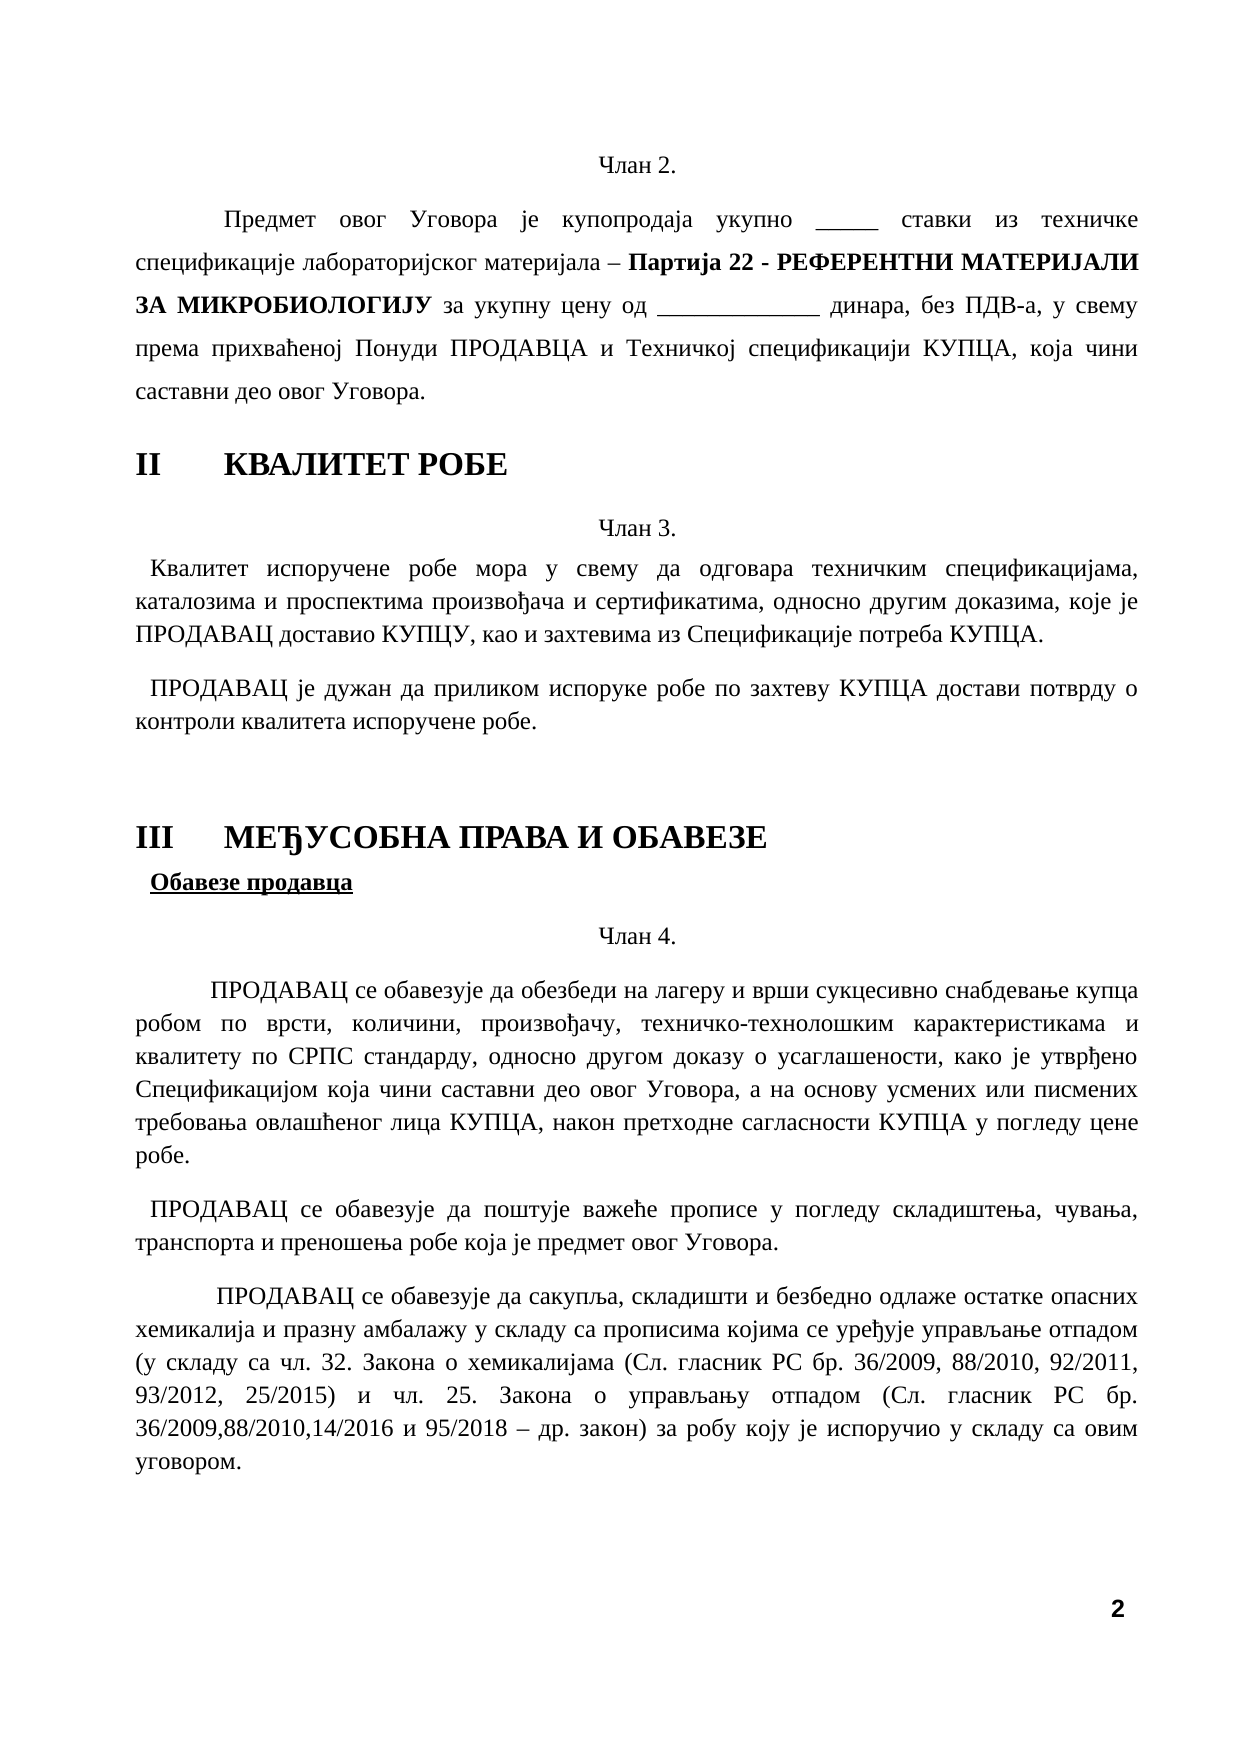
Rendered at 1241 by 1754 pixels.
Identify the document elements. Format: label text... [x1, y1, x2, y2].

text Обавезе продавца [135, 867, 1139, 896]
text ПРОДАВАЦ је дужан да приликом испоруке робе по захтеву КУПЦА достави потврду о контроли квалитета испоручене робе. [135, 673, 1139, 734]
text III МЕЂУСОБНА ПРАВА И ОБАВЕЗЕ [135, 817, 1139, 855]
text ПРОДАВАЦ се обавезује да поштује важеће прописе у погледу складиштења, чувања, транспорта и преношења робе која је предмет овог Уговора. [135, 1194, 1139, 1256]
text Предмет овог Уговора је купопродаја укупно _____ ставки из техничке спецификације лабораторијског материјала – Партија 22 - РЕФЕРЕНТНИ МАТЕРИЈАЛИ ЗА МИКРОБИОЛОГИЈУ за укупну цену од _____________ динара, без ПДВ-а, у свему према прихваћеној Понуди ПРОДАВЦА и Техничкој спецификацији КУПЦА, која чини саставни део овог Уговора. [135, 204, 1139, 405]
text Члан 4. [135, 921, 1139, 950]
text ПРОДАВАЦ се обавезује да сакупља, складишти и безбедно одлаже остатке опасних хемикалија и празну амбалажу у складу са прописима којима се уређује управљање отпадом (у складу са чл. 32. Закона о хемикалијама (Сл. гласник РС бр. 36/2009, 88/2010, 92/2011, 93/2012, 25/2015) и чл. 25. Закона о управљању отпадом (Сл. гласник РС бр. 36/2009,88/2010,14/2016 и 95/2018 – др. закон) за робу коју је испоручио у складу са овим уговором. [135, 1281, 1139, 1474]
text Члан 2. [135, 150, 1139, 179]
text Члан 3. [135, 513, 1139, 542]
text ПРОДАВАЦ се обавезује да обезбеди на лагеру и врши сукцесивно снабдевање купца робом по врсти, количини, произвођачу, техничко-технолошким карактеристикама и квалитету по СРПС стандарду, односно другом доказу о усаглашености, како је утврђено Спецификацијом која чини саставни део овог Уговора, а на основу усмених или писмених требовања овлашћеног лица КУПЦА, након претходне сагласности КУПЦА у погледу цене робе. [135, 975, 1139, 1169]
text Квалитет испоручене робе мора у свему да одговара техничким спецификацијама, каталозима и проспектима произвођача и сертификатима, односно другим доказима, које је ПРОДАВАЦ доставио КУПЦУ, као и захтевима из Спецификације потреба КУПЦА. [135, 553, 1139, 648]
text II КВАЛИТЕТ РОБЕ [135, 444, 1139, 483]
